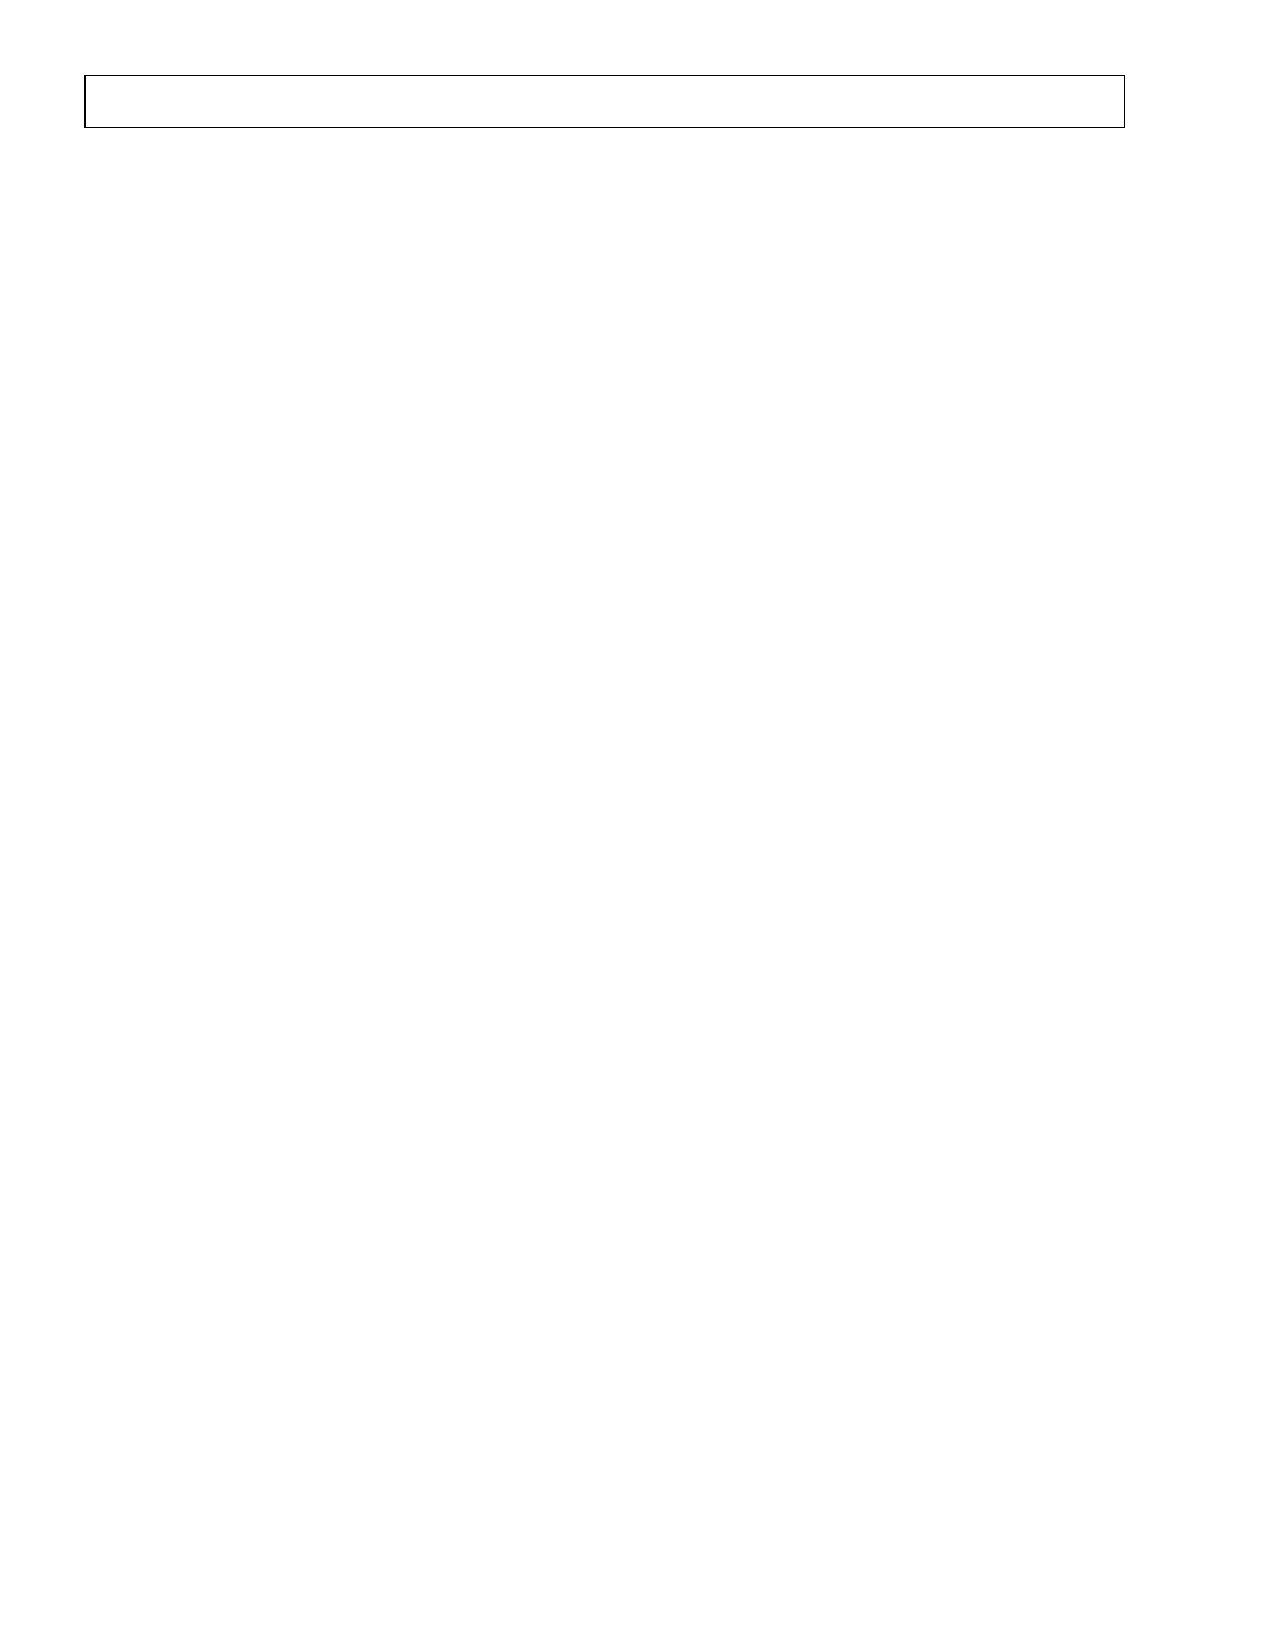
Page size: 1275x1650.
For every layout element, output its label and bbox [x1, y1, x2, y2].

table_header [86, 76, 1124, 127]
